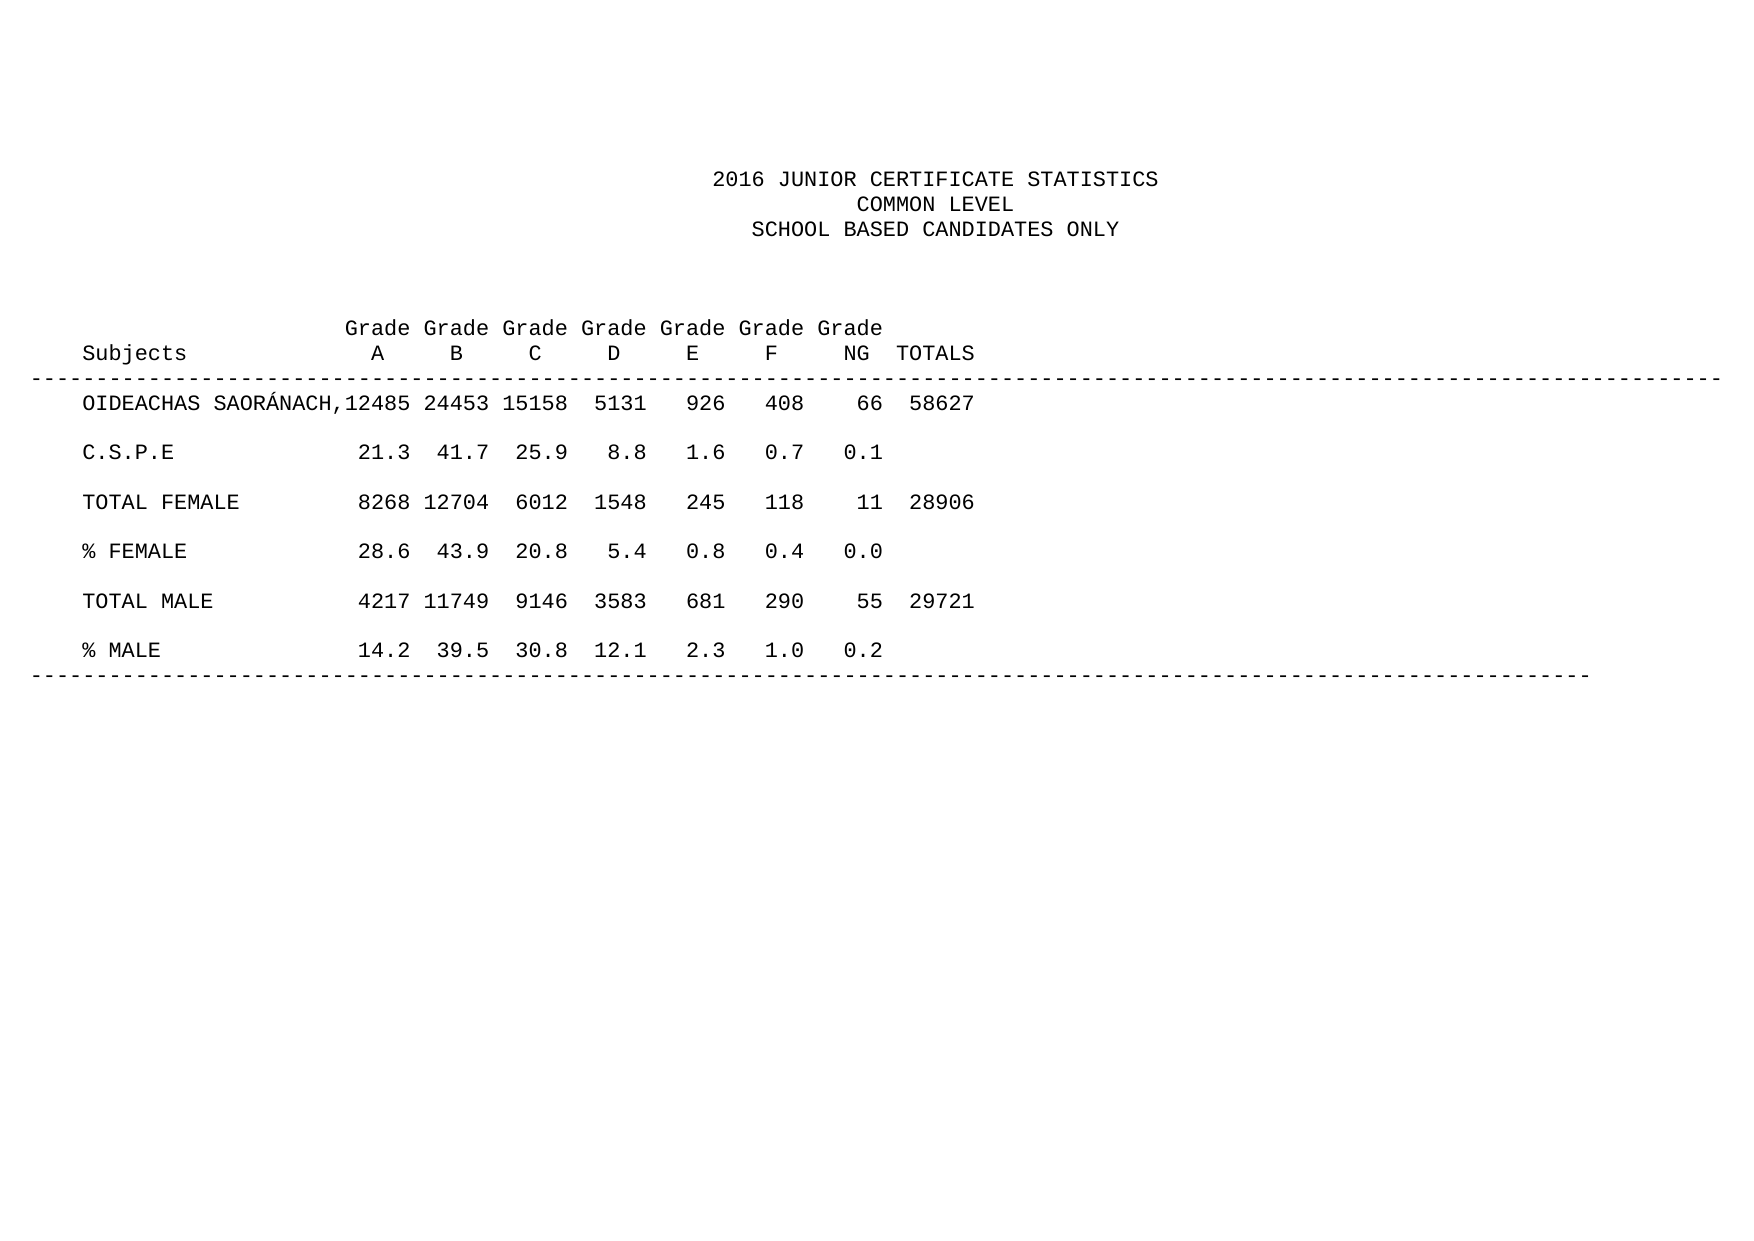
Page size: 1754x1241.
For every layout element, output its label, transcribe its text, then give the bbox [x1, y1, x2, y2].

text TOTAL MALE 4217 11749 9146 3583 681 290 55 29721 [29, 590, 1724, 615]
text Subjects A B C D E F NG TOTALS [29, 342, 1724, 367]
text % FEMALE 28.6 43.9 20.8 5.4 0.8 0.4 0.0 [29, 540, 1724, 565]
text COMMON LEVEL [29, 193, 1724, 218]
text TOTAL FEMALE 8268 12704 6012 1548 245 118 11 28906 [29, 491, 1724, 516]
text Grade Grade Grade Grade Grade Grade Grade [29, 317, 1724, 342]
text 2016 JUNIOR CERTIFICATE STATISTICS [29, 168, 1724, 193]
text % MALE 14.2 39.5 30.8 12.1 2.3 1.0 0.2 [29, 639, 1724, 664]
text OIDEACHAS SAORÁNACH,12485 24453 15158 5131 926 408 66 58627 [29, 392, 1724, 416]
text SCHOOL BASED CANDIDATES ONLY [29, 218, 1724, 243]
text C.S.P.E 21.3 41.7 25.9 8.8 1.6 0.7 0.1 [29, 441, 1724, 466]
text ----------------------------------------------------------------------------------------------------------------------- [29, 664, 1724, 689]
text --------------------------------------------------------------------------------------------------------------------------------- [29, 367, 1724, 392]
